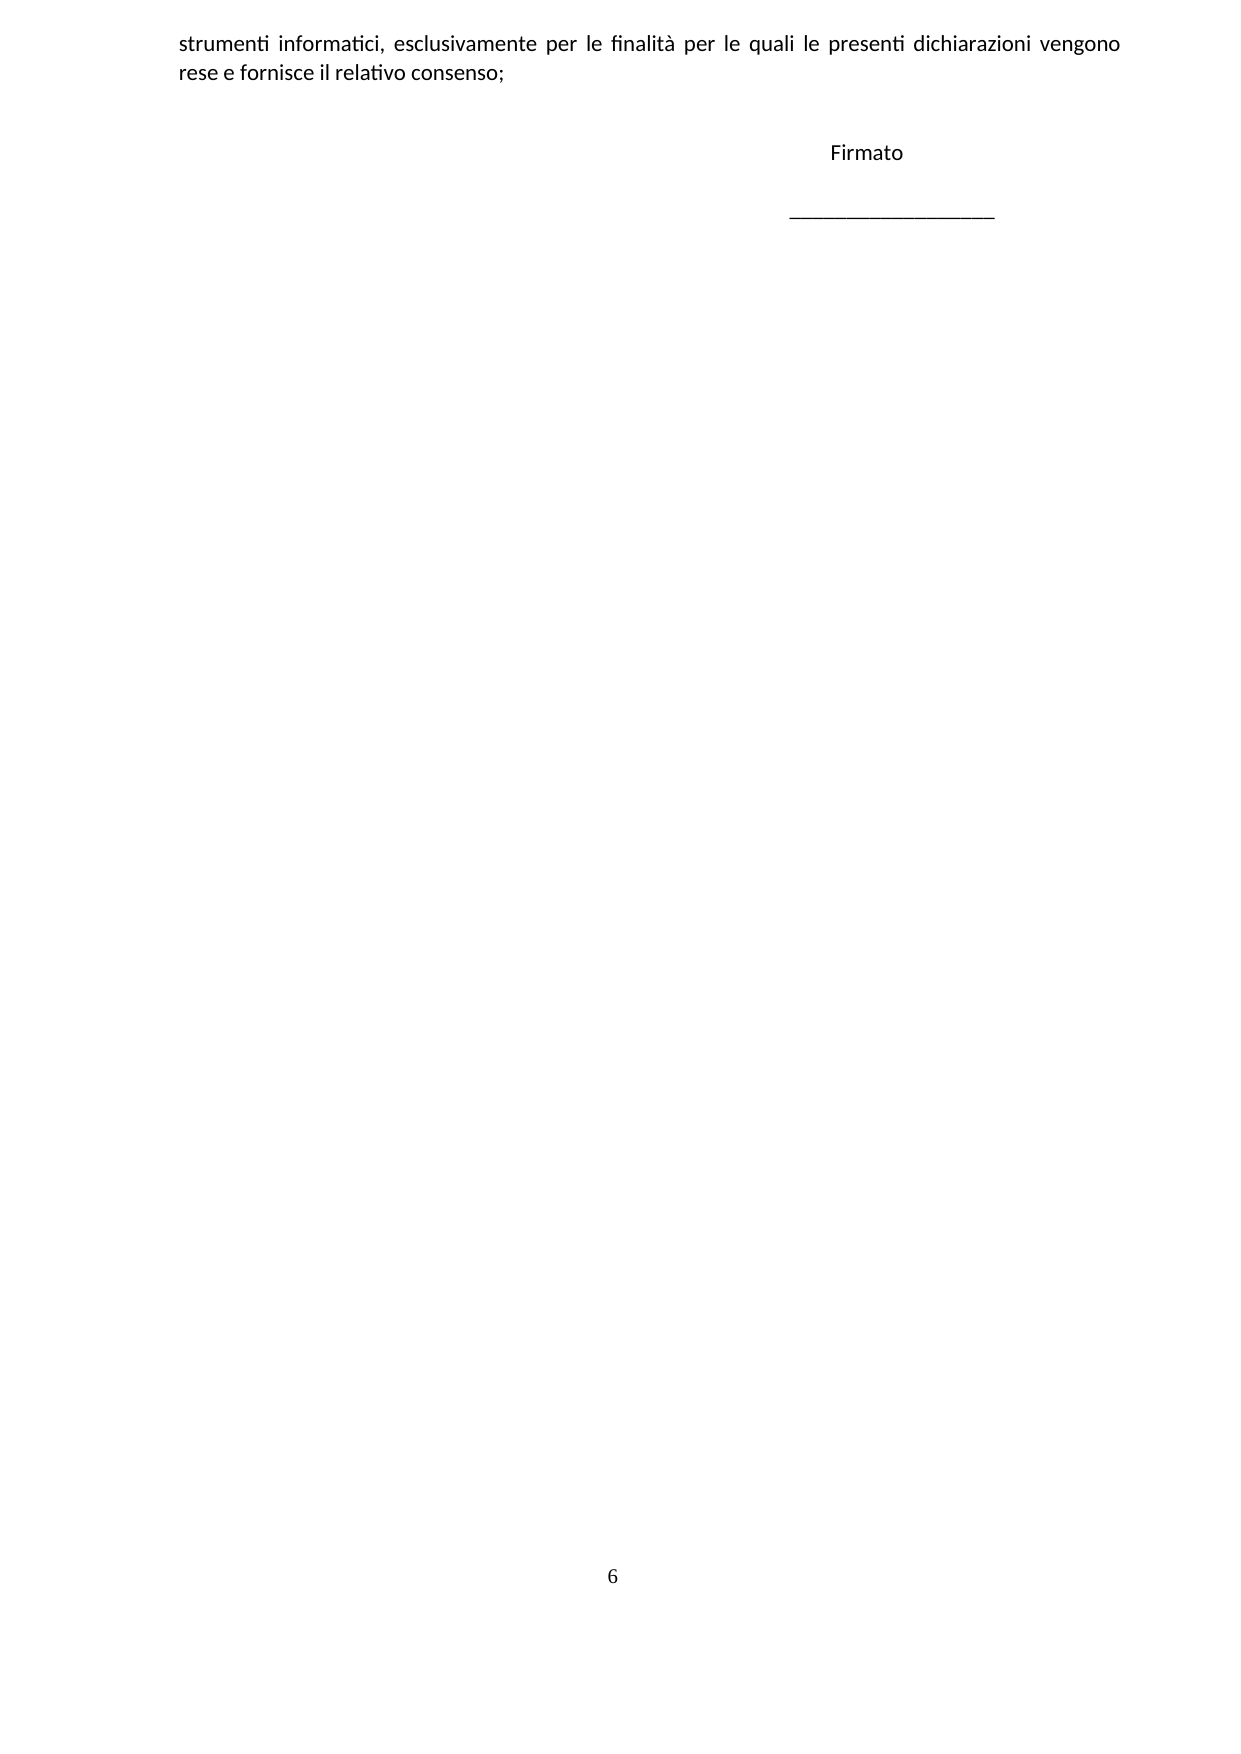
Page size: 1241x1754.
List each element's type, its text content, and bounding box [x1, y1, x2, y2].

text Firmato [103, 138, 1122, 166]
text __________________ [103, 194, 1122, 222]
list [141, 29, 1122, 86]
